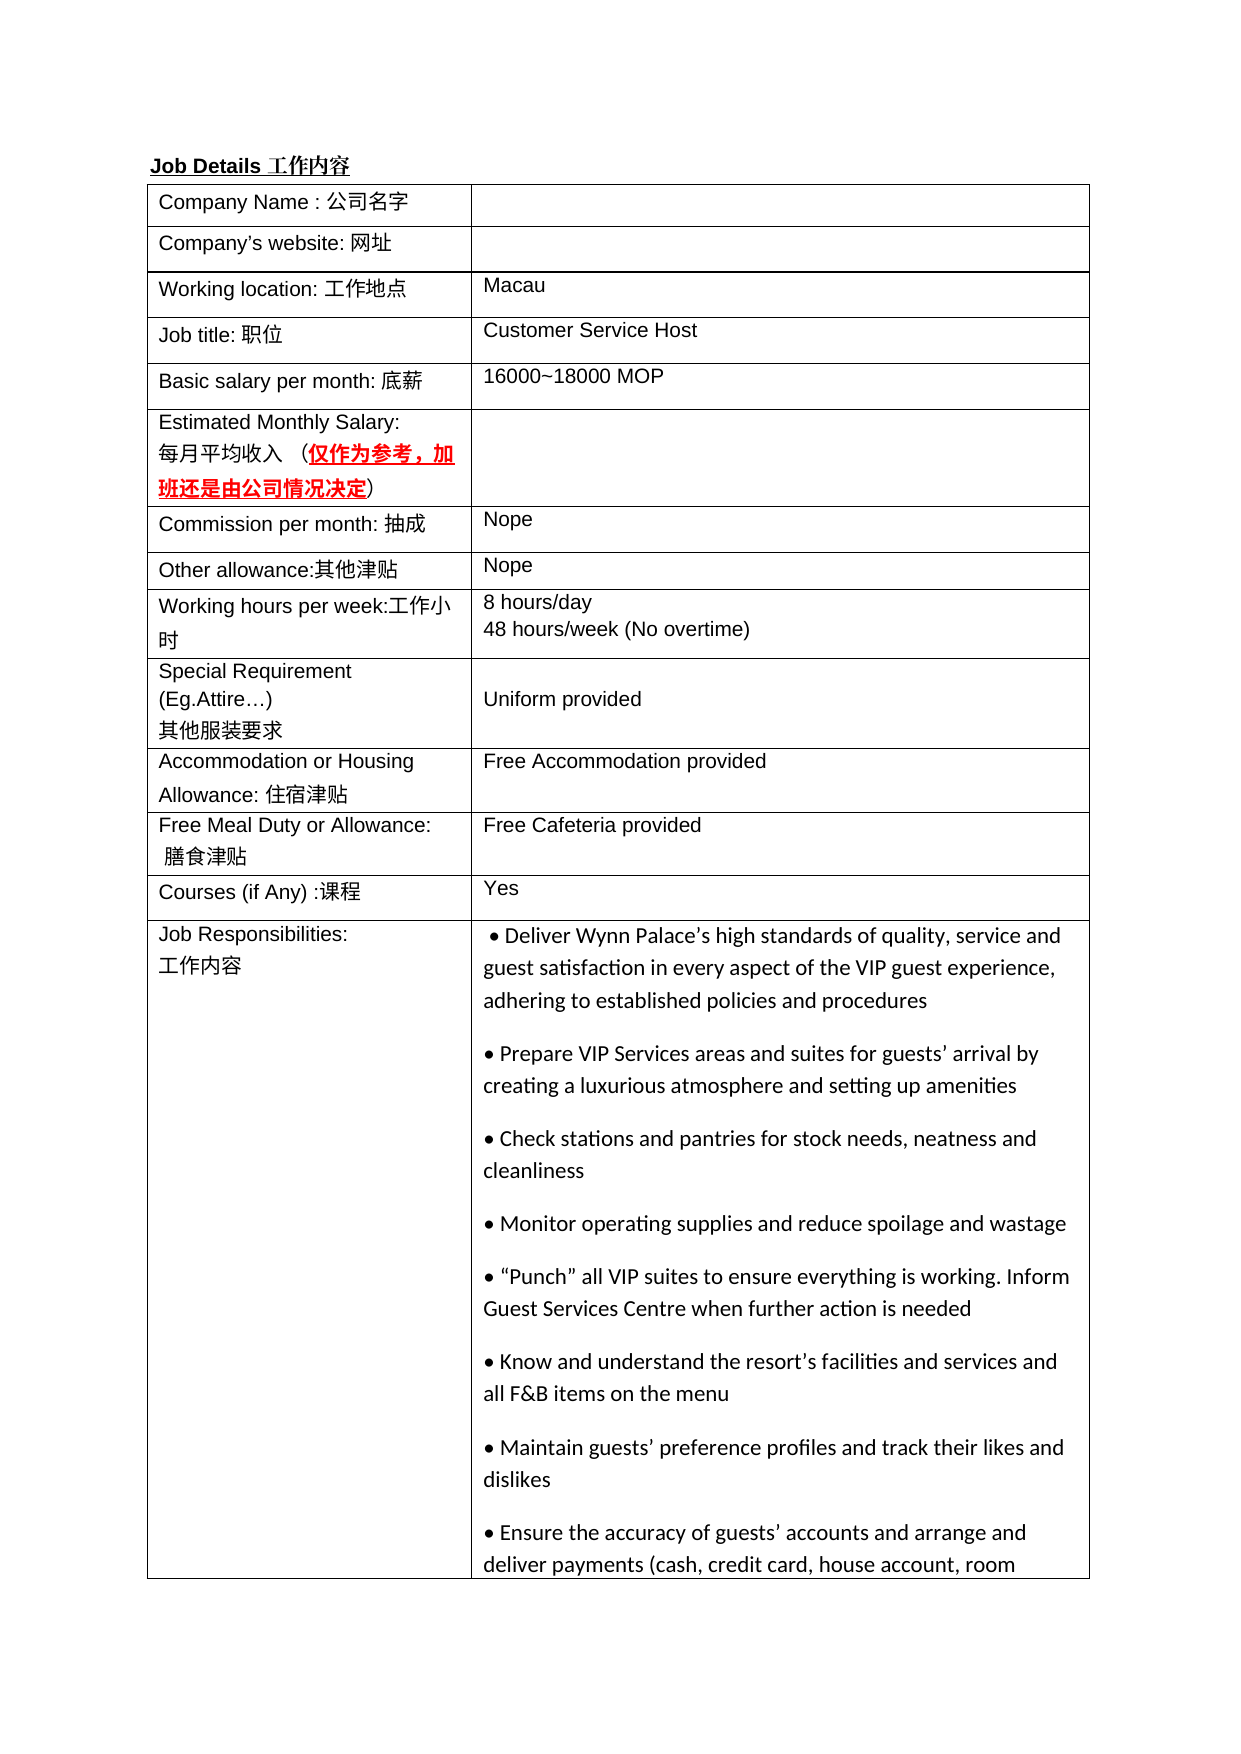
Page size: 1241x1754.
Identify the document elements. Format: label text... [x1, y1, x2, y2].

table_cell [472, 921, 1089, 1578]
table_cell Uniform provided [472, 659, 1089, 748]
table_cell Job title: 职位 [148, 318, 471, 363]
table_cell Free Cafeteria provided [472, 813, 1089, 874]
table_cell [472, 227, 1089, 271]
table_cell 8 hours/day 48 hours/week (No overtime) [472, 590, 1089, 658]
table_cell Nope [472, 507, 1089, 552]
table_cell 16000~18000 MOP [472, 364, 1089, 409]
table_cell Nope [472, 553, 1089, 588]
table_cell Accommodation or Housing Allowance: 住宿津贴 [148, 749, 471, 812]
table_cell Other allowance:其他津贴 [148, 553, 471, 588]
table_cell Special Requirement (Eg.Attire…) 其他服装要求 [148, 659, 471, 748]
table_header [472, 185, 1089, 226]
table_cell Free Accommodation provided [472, 749, 1089, 812]
table_cell Free Meal Duty or Allowance: 膳食津贴 [148, 813, 471, 874]
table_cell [148, 921, 471, 1578]
table_cell Working location: 工作地点 [148, 273, 471, 317]
table_header Company Name : 公司名字 [148, 185, 471, 226]
table_cell Working hours per week:工作小时 [148, 590, 471, 658]
table_cell Macau [472, 273, 1089, 317]
table_cell Commission per month: 抽成 [148, 507, 471, 552]
table_cell Estimated Monthly Salary: 每月平均收入 （仅作为参考，加班还是由公司情况决定） [148, 410, 471, 506]
table_cell Customer Service Host [472, 318, 1089, 363]
table_cell Courses (if Any) :课程 [148, 876, 471, 920]
text Job Details 工作内容 [150, 150, 1090, 180]
table_cell Basic salary per month: 底薪 [148, 364, 471, 409]
table_cell [472, 410, 1089, 506]
table_cell Company’s website: 网址 [148, 227, 471, 271]
table_cell Yes [472, 876, 1089, 920]
